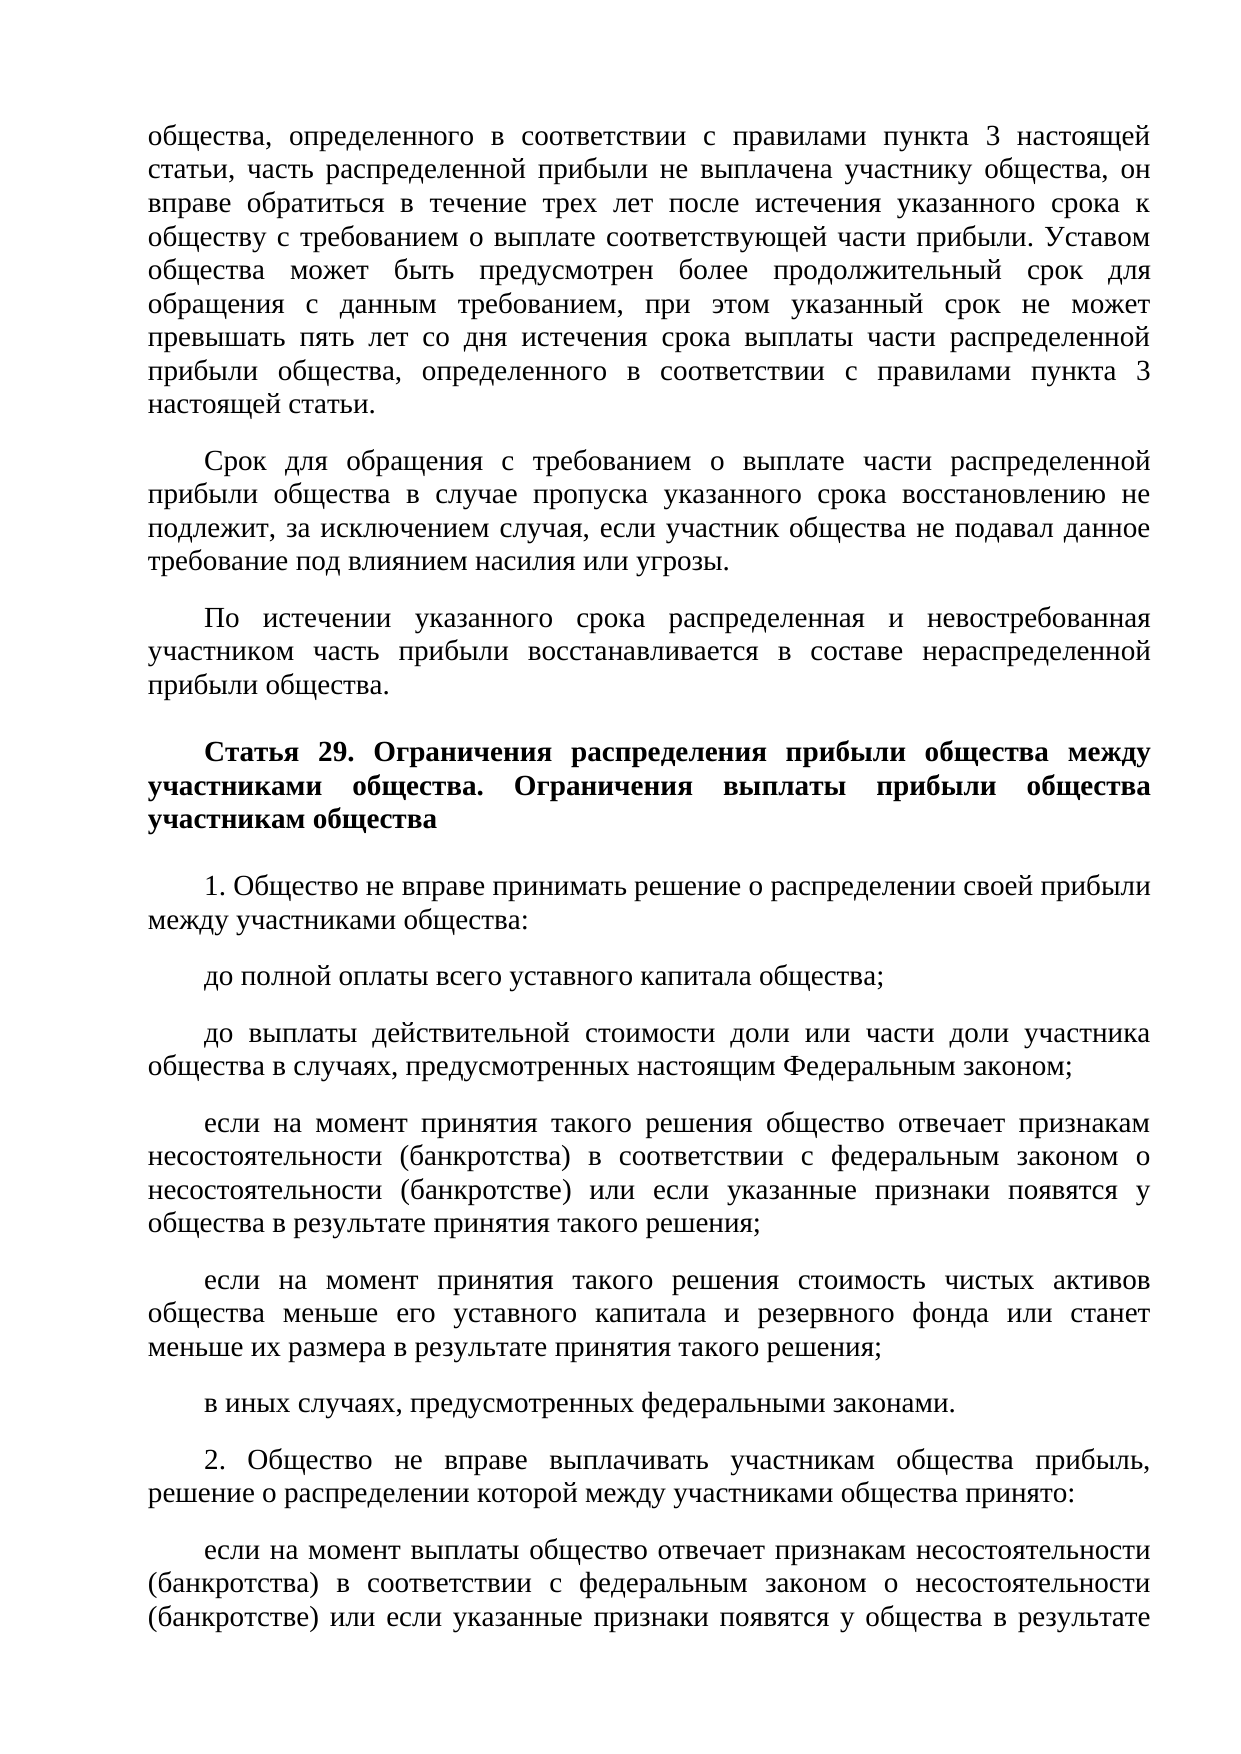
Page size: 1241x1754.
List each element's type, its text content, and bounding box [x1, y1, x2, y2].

text По истечении указанного срока распределенная и невостребованная участником часть прибыли восстанавливается в составе нераспределенной прибыли общества. [148, 600, 1152, 701]
title Статья 29. Ограничения распределения прибыли общества между участниками общества. Ограничения выплаты прибыли общества участникам общества [148, 734, 1152, 835]
text до полной оплаты всего уставного капитала общества; [148, 958, 1152, 992]
text Срок для обращения с требованием о выплате части распределенной прибыли общества в случае пропуска указанного срока восстановлению не подлежит, за исключением случая, если участник общества не подавал данное требование под влиянием насилия или угрозы. [148, 443, 1152, 577]
text 1. Общество не вправе принимать решение о распределении своей прибыли между участниками общества: [148, 868, 1152, 935]
text если на момент принятия такого решения стоимость чистых активов общества меньше его уставного капитала и резервного фонда или станет меньше их размера в результате принятия такого решения; [148, 1262, 1152, 1362]
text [148, 118, 1152, 420]
text до выплаты действительной стоимости доли или части доли участника общества в случаях, предусмотренных настоящим Федеральным законом; [148, 1015, 1152, 1082]
text 2. Общество не вправе выплачивать участникам общества прибыль, решение о распределении которой между участниками общества принято: [148, 1442, 1152, 1509]
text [148, 1532, 1152, 1632]
text в иных случаях, предусмотренных федеральными законами. [148, 1385, 1152, 1419]
text если на момент принятия такого решения общество отвечает признакам несостоятельности (банкротства) в соответствии с федеральным законом о несостоятельности (банкротстве) или если указанные признаки появятся у общества в результате принятия такого решения; [148, 1105, 1152, 1239]
